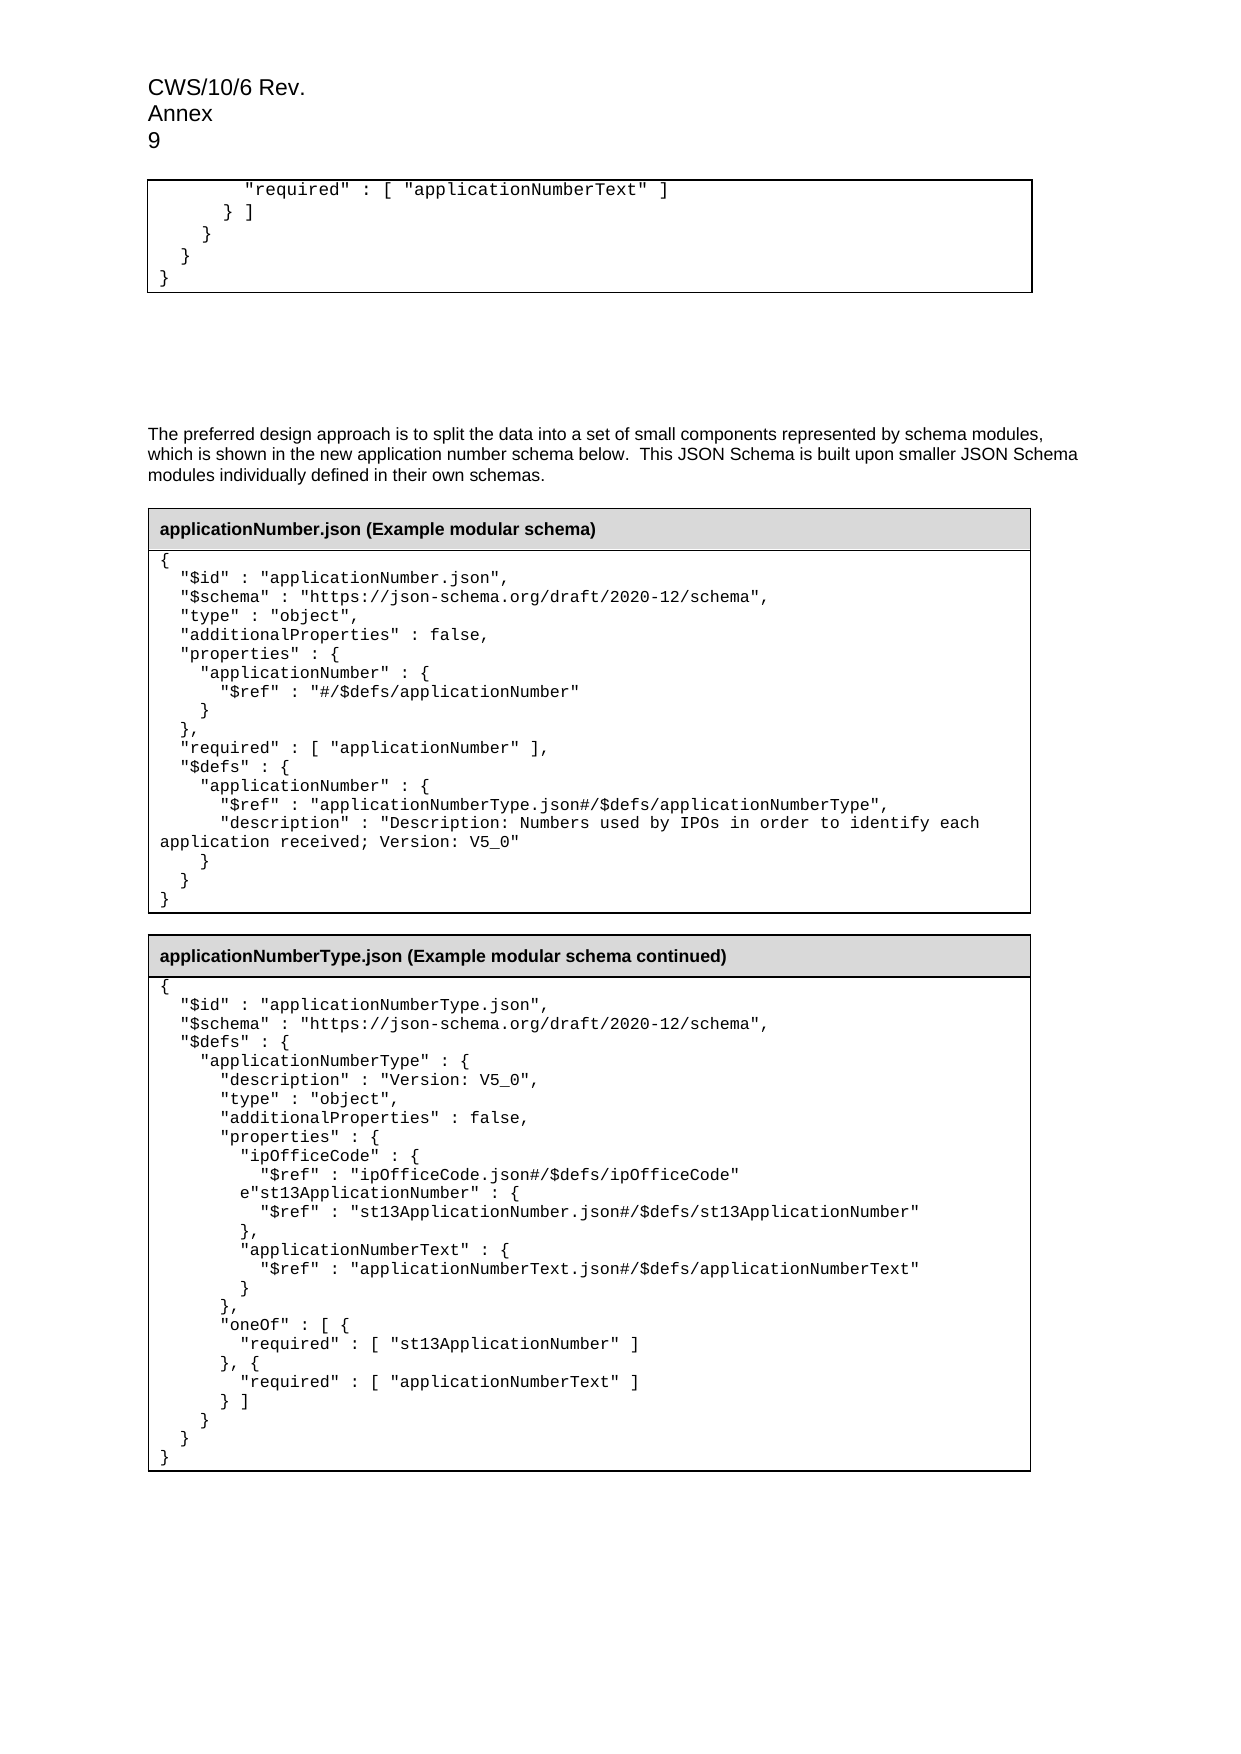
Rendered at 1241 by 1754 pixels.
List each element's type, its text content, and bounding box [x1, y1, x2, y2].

table_cell { "$id" : "applicationNumber.json", "$schema" : "https://json-schema.org/draft/2020-12/schema", "type" : "object", "additionalProperties" : false, "properties" : { "applicationNumber" : { "$ref" : "#/$defs/applicationNumber" } }, "required" : [ "applicationNumber" ], "$defs" : { "applicationNumber" : { "$ref" : "applicationNumberType.json#/$defs/applicationNumberType", "description" : "Description: Numbers used by IPOs in order to identify each application received; Version: V5_0" } } } [149, 551, 1030, 912]
table_header applicationNumber.json (Example modular schema) [149, 509, 1030, 549]
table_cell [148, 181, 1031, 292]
table_cell { "$id" : "applicationNumberType.json", "$schema" : "https://json-schema.org/draft/2020-12/schema", "$defs" : { "applicationNumberType" : { "description" : "Version: V5_0", "type" : "object", "additionalProperties" : false, "properties" : { "ipOfficeCode" : { "$ref" : "ipOfficeCode.json#/$defs/ipOfficeCode" e"st13ApplicationNumber" : { "$ref" : "st13ApplicationNumber.json#/$defs/st13ApplicationNumber" }, "applicationNumberText" : { "$ref" : "applicationNumberText.json#/$defs/applicationNumberText" } }, "oneOf" : [ { "required" : [ "st13ApplicationNumber" ] }, { "required" : [ "applicationNumberText" ] } ] } } } [149, 978, 1030, 1470]
table_header applicationNumberType.json (Example modular schema continued) [149, 936, 1030, 976]
text The preferred design approach is to split the data into a set of small components represented by schema modules, which is shown in the new application number schema below. This JSON Schema is built upon smaller JSON Schema modules individually defined in their own schemas. [148, 423, 1093, 485]
